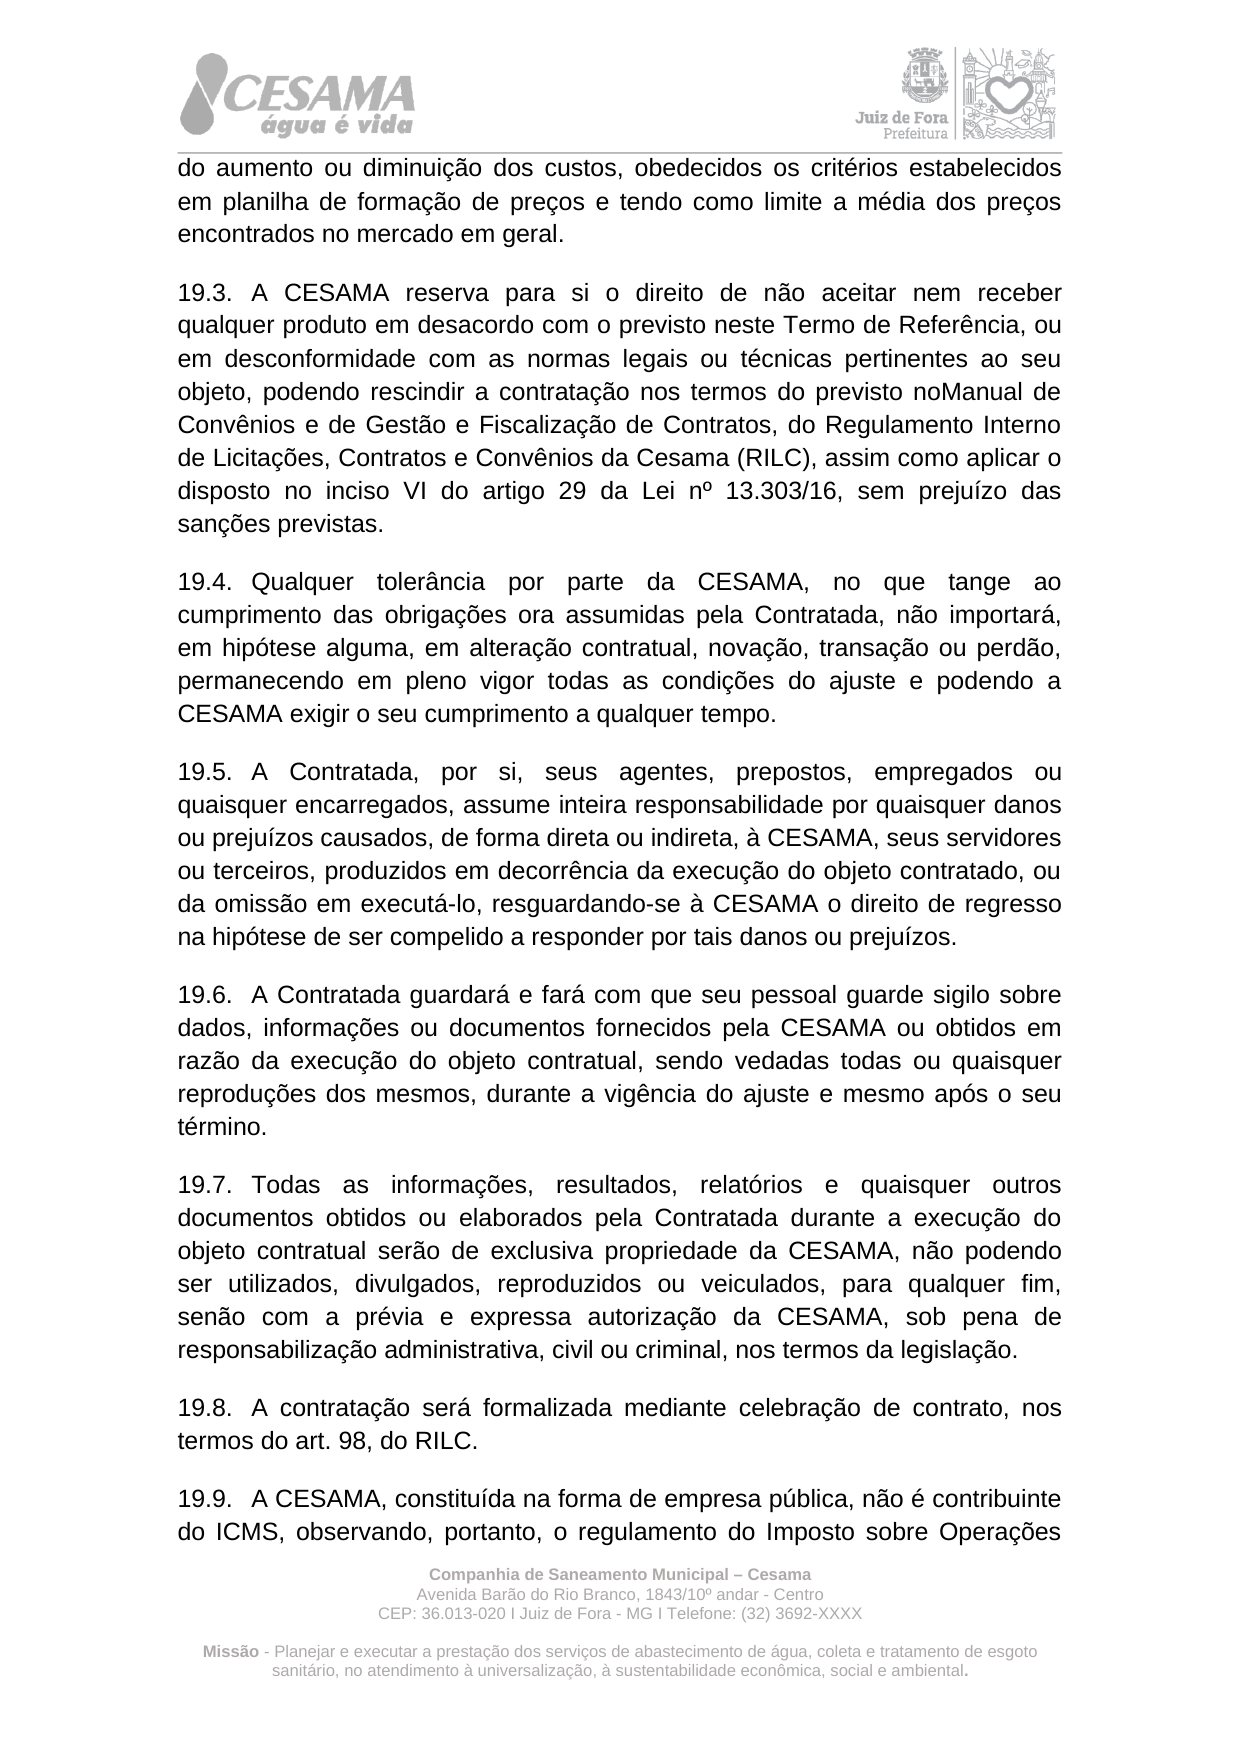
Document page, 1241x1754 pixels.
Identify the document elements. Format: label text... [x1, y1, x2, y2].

list A Contratada, por si, seus agentes, prepostos, empregados ou quaisquer encarregados, assume inteira responsabilidade por quaisquer danos ou prejuízos causados, de forma direta ou indireta, à CESAMA, seus servidores ou terceiros, produzidos em decorrência da execução do objeto contratado, ou da omissão em executá-lo, resguardando-se à CESAMA o direito de regresso na hipótese de ser compelido a responder por tais danos ou prejuízos. [177, 757, 1063, 951]
list Todas as informações, resultados, relatórios e quaisquer outros documentos obtidos ou elaborados pela Contratada durante a execução do objeto contratual serão de exclusiva propriedade da CESAMA, não podendo ser utilizados, divulgados, reproduzidos ou veiculados, para qualquer fim, senão com a prévia e expressa autorização da CESAMA, sob pena de responsabilização administrativa, civil ou criminal, nos termos da legislação. [177, 1170, 1063, 1364]
list Qualquer tolerância por parte da CESAMA, no que tange ao cumprimento das obrigações ora assumidas pela Contratada, não importará, em hipótese alguma, em alteração contratual, novação, transação ou perdão, permanecendo em pleno vigor todas as condições do ajuste e podendo a CESAMA exigir o seu cumprimento a qualquer tempo. [177, 567, 1063, 727]
list A Contratada guardará e fará com que seu pessoal guarde sigilo sobre dados, informações ou documentos fornecidos pela CESAMA ou obtidos em razão da execução do objeto contratual, sendo vedadas todas ou quaisquer reproduções dos mesmos, durante a vigência do ajuste e mesmo após o seu término. [177, 980, 1063, 1141]
list A CESAMA reserva para si o direito de não aceitar nem receber qualquer produto em desacordo com o previsto neste Termo de Referência, ou em desconformidade com as normas legais ou técnicas pertinentes ao seu objeto, podendo rescindir a contratação nos termos do previsto noManual de Convênios e de Gestão e Fiscalização de Contratos, do Regulamento Interno de Licitações, Contratos e Convênios da Cesama (RILC), assim como aplicar o disposto no inciso VI do artigo 29 da Lei nº 13.303/16, sem prejuízo das sanções previstas. [177, 277, 1063, 537]
picture [177, 47, 1063, 154]
list A contratação será formalizada mediante celebração de contrato, nos termos do art. 98, do RILC. [177, 1393, 1063, 1455]
